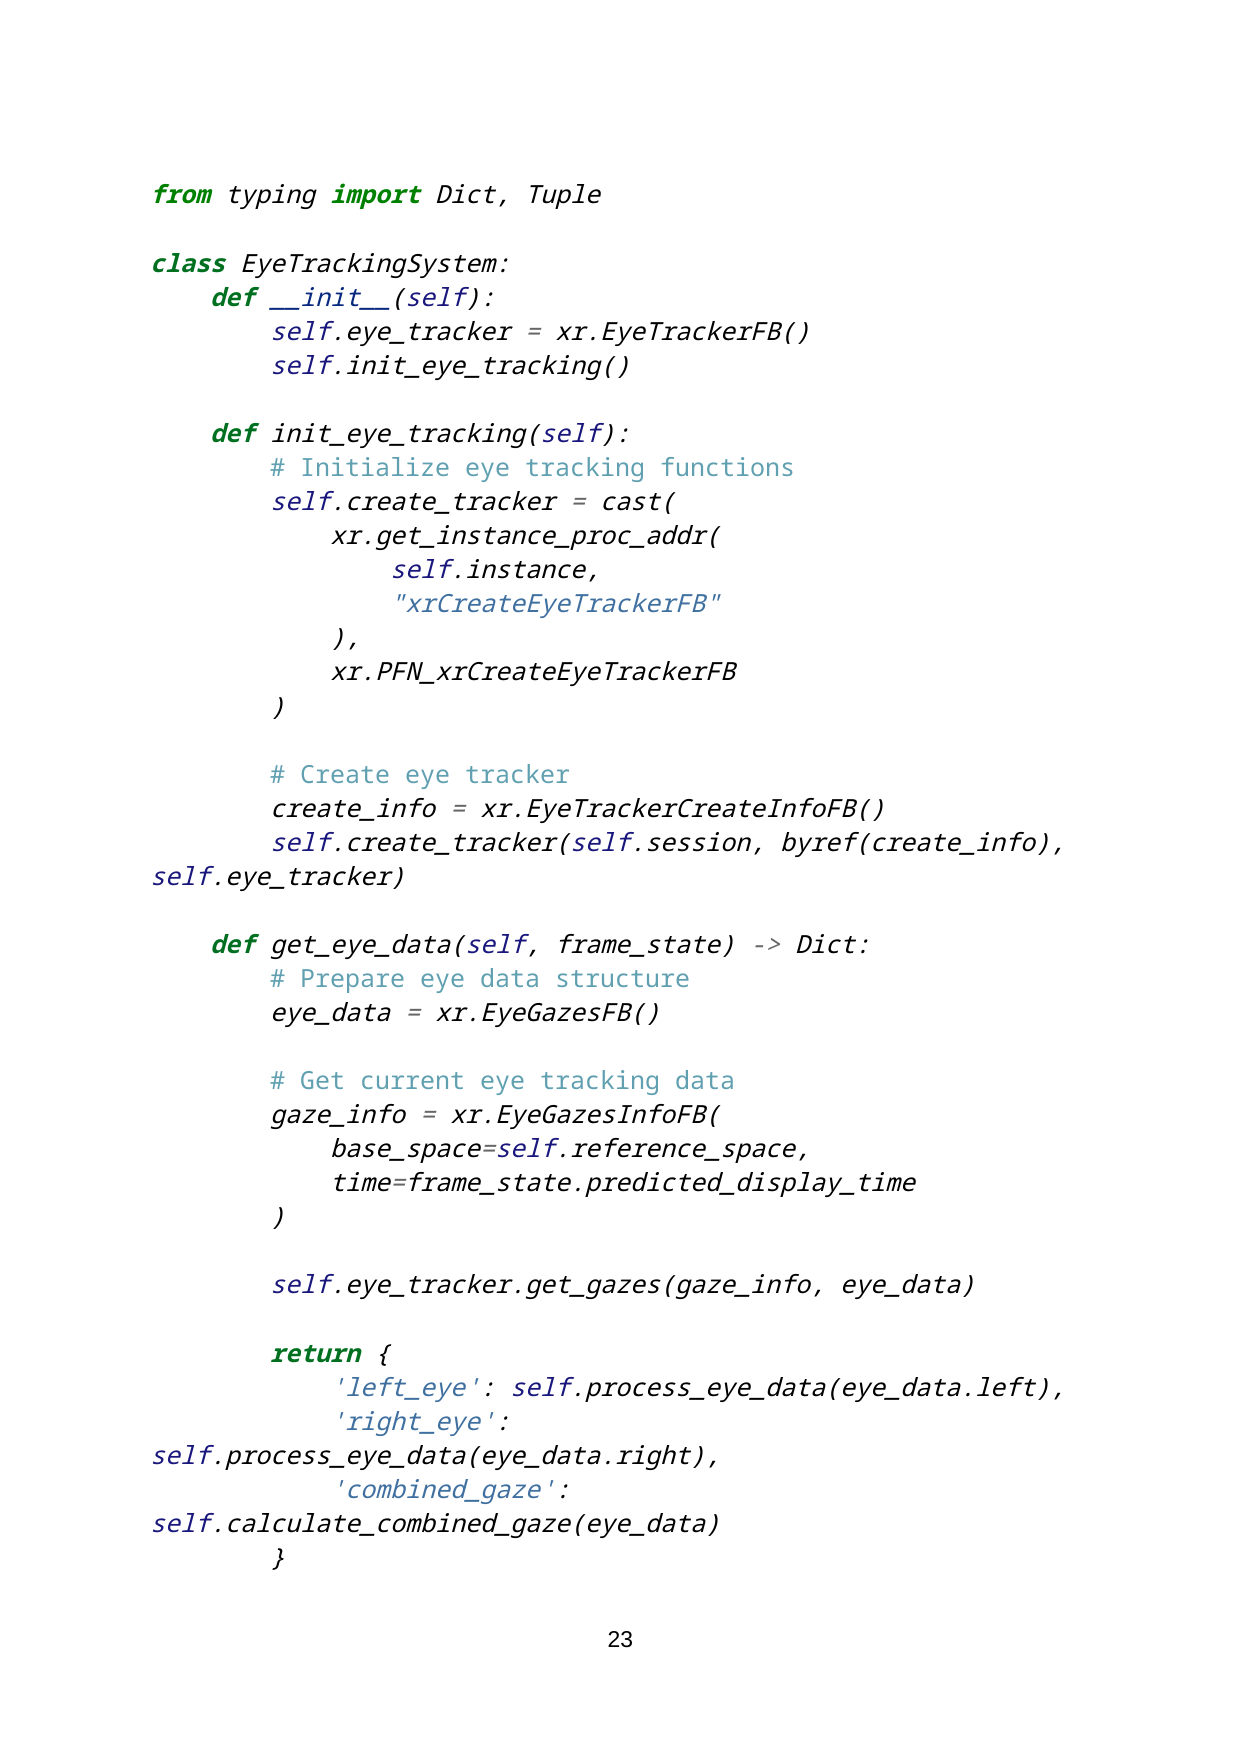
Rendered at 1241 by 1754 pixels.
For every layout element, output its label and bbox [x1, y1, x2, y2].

text [150, 177, 1090, 1574]
